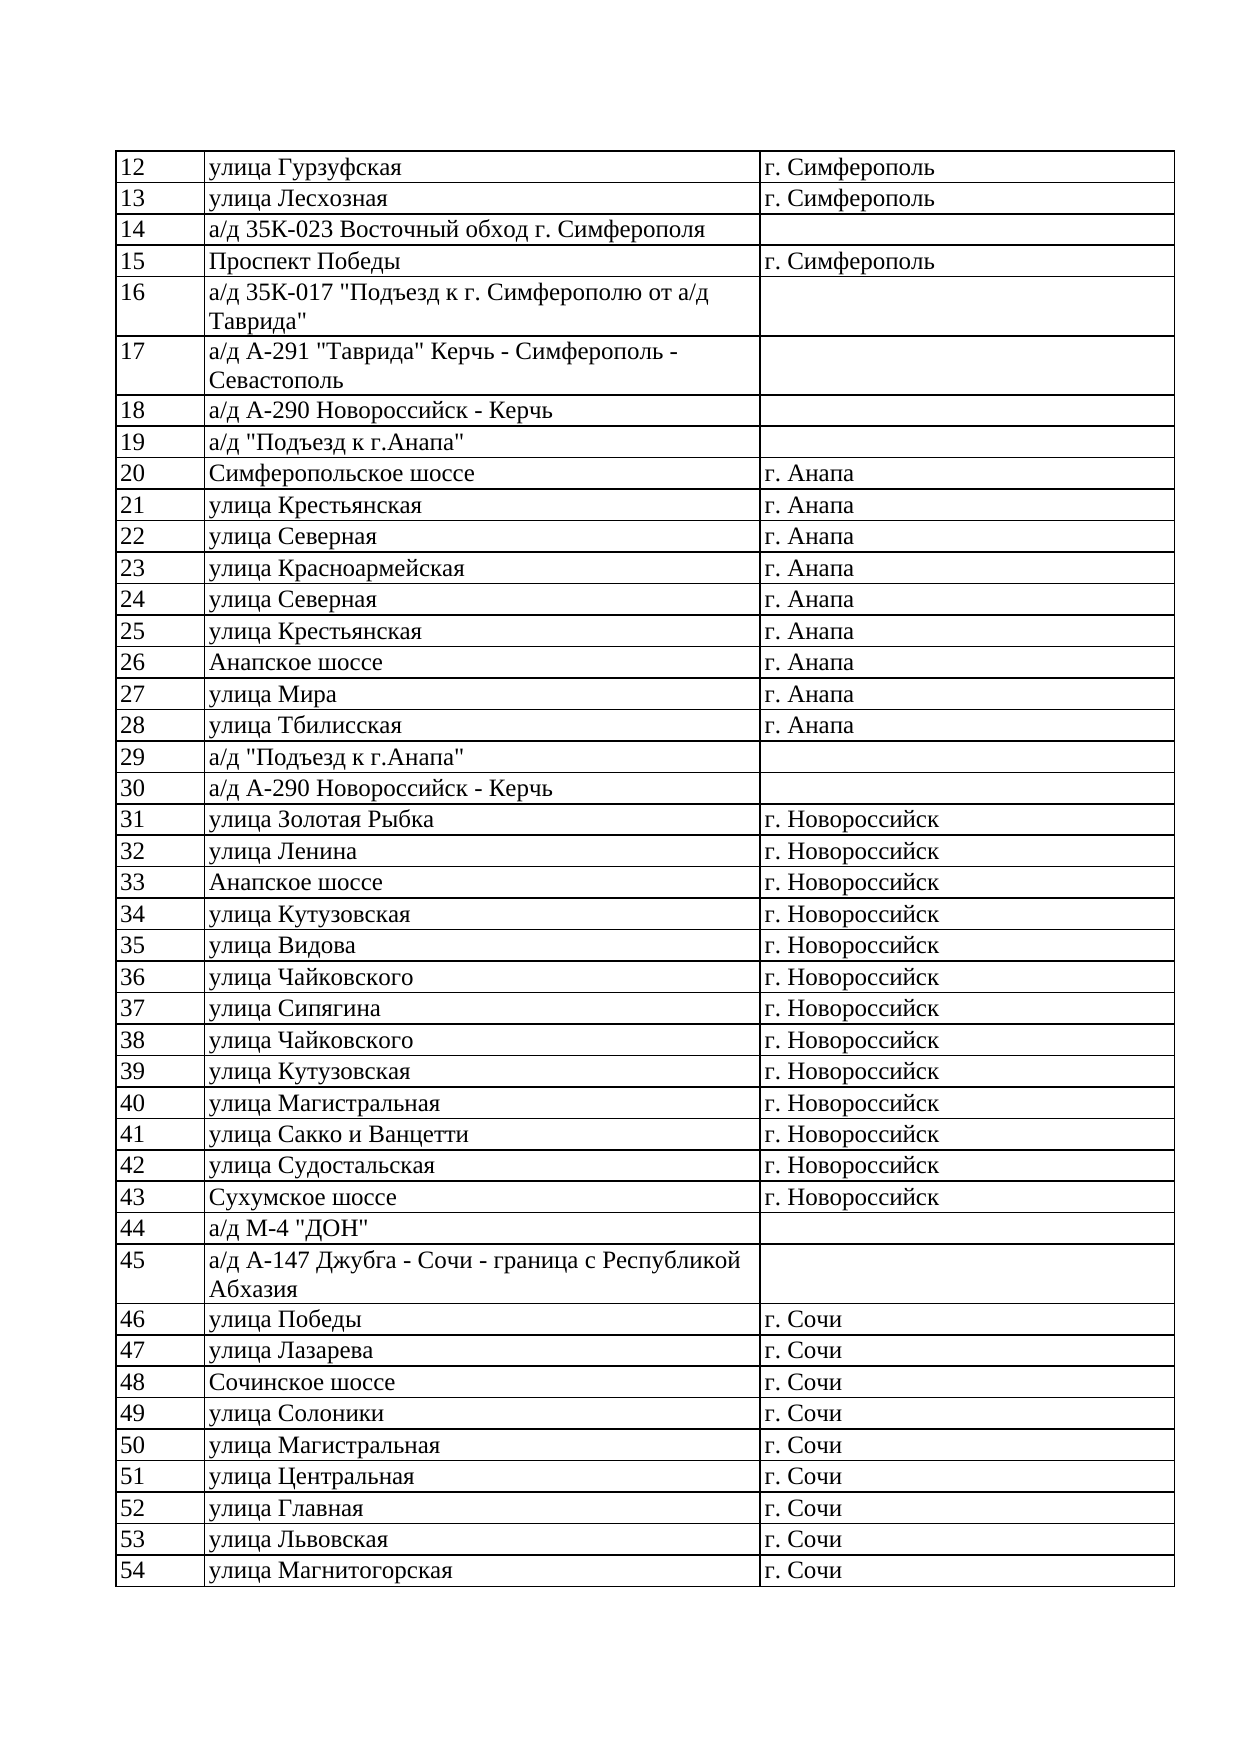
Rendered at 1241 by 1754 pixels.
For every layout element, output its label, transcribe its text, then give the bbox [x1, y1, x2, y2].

table_cell улица Победы [205, 1304, 759, 1334]
table_cell 24 [117, 584, 204, 614]
table_cell г. Анапа [761, 521, 1174, 551]
table_cell 32 [117, 836, 204, 866]
table_cell улица Лазарева [205, 1336, 759, 1365]
table_cell улица Центральная [205, 1461, 759, 1491]
table_cell 33 [117, 867, 204, 897]
table_cell Анапское шоссе [205, 867, 759, 897]
table_cell 51 [117, 1461, 204, 1491]
table_cell улица Кутузовская [205, 1056, 759, 1086]
table_cell г. Новороссийск [761, 962, 1174, 992]
table_cell 35 [117, 930, 204, 960]
table_cell 43 [117, 1182, 204, 1212]
table_cell 29 [117, 742, 204, 771]
table_cell улица Сипягина [205, 993, 759, 1023]
table_cell 47 [117, 1336, 204, 1365]
table_cell г. Новороссийск [761, 836, 1174, 866]
table_cell г. Сочи [761, 1430, 1174, 1460]
table_cell улица Видова [205, 930, 759, 960]
table_cell 31 [117, 805, 204, 834]
table_cell г. Новороссийск [761, 1056, 1174, 1086]
table_cell 49 [117, 1398, 204, 1428]
table_cell [761, 1213, 1174, 1243]
table_cell 20 [117, 458, 204, 488]
table_cell улица Северная [205, 521, 759, 551]
table_cell г. Новороссийск [761, 930, 1174, 960]
table_cell 53 [117, 1524, 204, 1554]
table_cell а/д "Подъезд к г.Анапа" [205, 742, 759, 771]
table_cell 54 [117, 1556, 204, 1586]
table_cell 52 [117, 1493, 204, 1523]
table_cell улица Чайковского [205, 1025, 759, 1054]
table_cell [761, 742, 1174, 771]
table_cell г. Сочи [761, 1493, 1174, 1523]
table_cell г. Анапа [761, 584, 1174, 614]
table_cell улица Мира [205, 679, 759, 708]
table_cell [761, 773, 1174, 803]
table_cell г. Сочи [761, 1398, 1174, 1428]
table_cell 44 [117, 1213, 204, 1243]
table_cell 38 [117, 1025, 204, 1054]
table_cell улица Крестьянская [205, 616, 759, 646]
table_cell а/д А-147 Джубга - Сочи - граница с Республикой Абхазия [205, 1245, 759, 1302]
table_cell 26 [117, 647, 204, 677]
table_cell [761, 277, 1174, 335]
table_cell а/д М-4 "ДОН" [205, 1213, 759, 1243]
table_cell г. Симферополь [761, 183, 1174, 213]
table_cell улица Сакко и Ванцетти [205, 1119, 759, 1149]
table_cell а/д "Подъезд к г.Анапа" [205, 427, 759, 457]
table_cell 23 [117, 553, 204, 583]
table_cell улица Гурзуфская [205, 152, 759, 181]
table_cell г. Новороссийск [761, 993, 1174, 1023]
table_cell 40 [117, 1088, 204, 1117]
table_cell 48 [117, 1367, 204, 1397]
table_cell г. Новороссийск [761, 1088, 1174, 1117]
table_cell г. Анапа [761, 458, 1174, 488]
table_cell 15 [117, 246, 204, 276]
table_cell улица Магистральная [205, 1430, 759, 1460]
table_cell г. Анапа [761, 710, 1174, 740]
table_cell 21 [117, 490, 204, 520]
table_cell г. Анапа [761, 490, 1174, 520]
table_cell г. Сочи [761, 1304, 1174, 1334]
table_cell Проспект Победы [205, 246, 759, 276]
table_cell 14 [117, 215, 204, 244]
table_cell 25 [117, 616, 204, 646]
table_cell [205, 215, 759, 244]
table_cell г. Сочи [761, 1524, 1174, 1554]
table_cell г. Сочи [761, 1461, 1174, 1491]
table_cell улица Красноармейская [205, 553, 759, 583]
table_cell улица Магнитогорская [205, 1556, 759, 1586]
table_cell г. Новороссийск [761, 1025, 1174, 1054]
table_cell [761, 427, 1174, 457]
table_cell улица Солоники [205, 1398, 759, 1428]
table_cell 46 [117, 1304, 204, 1334]
table_cell [761, 396, 1174, 425]
table_cell 17 [117, 337, 204, 394]
table_cell Анапское шоссе [205, 647, 759, 677]
table_cell улица Судостальская [205, 1151, 759, 1180]
table_cell 34 [117, 899, 204, 929]
table_cell г. Сочи [761, 1367, 1174, 1397]
table_cell 18 [117, 396, 204, 425]
table_cell г. Новороссийск [761, 1151, 1174, 1180]
table_cell [761, 215, 1174, 244]
table_cell [761, 337, 1174, 394]
table_cell улица Северная [205, 584, 759, 614]
table_cell улица Главная [205, 1493, 759, 1523]
table_cell 36 [117, 962, 204, 992]
table_cell улица Лесхозная [205, 183, 759, 213]
table_cell г. Анапа [761, 647, 1174, 677]
table_cell Симферопольское шоссе [205, 458, 759, 488]
table_cell 22 [117, 521, 204, 551]
table_cell 13 [117, 183, 204, 213]
table_cell улица Ленина [205, 836, 759, 866]
table_cell г. Сочи [761, 1556, 1174, 1586]
table_cell г. Симферополь [761, 246, 1174, 276]
table_cell г. Сочи [761, 1336, 1174, 1365]
table_cell улица Львовская [205, 1524, 759, 1554]
table_cell Сочинское шоссе [205, 1367, 759, 1397]
table_cell 45 [117, 1245, 204, 1302]
table_cell г. Анапа [761, 553, 1174, 583]
table_cell г. Новороссийск [761, 867, 1174, 897]
table_cell г. Анапа [761, 679, 1174, 708]
table_cell г. Новороссийск [761, 1182, 1174, 1212]
table_cell улица Тбилисская [205, 710, 759, 740]
table_cell улица Кутузовская [205, 899, 759, 929]
table_cell 12 [117, 152, 204, 181]
table_cell г. Анапа [761, 616, 1174, 646]
table_cell г. Новороссийск [761, 899, 1174, 929]
table_cell Сухумское шоссе [205, 1182, 759, 1212]
table_cell [761, 1245, 1174, 1302]
table_cell 39 [117, 1056, 204, 1086]
table_cell улица Золотая Рыбка [205, 805, 759, 834]
table_cell 27 [117, 679, 204, 708]
table_cell г. Симферополь [761, 152, 1174, 181]
table_cell 19 [117, 427, 204, 457]
table_cell 30 [117, 773, 204, 803]
table_cell 28 [117, 710, 204, 740]
table_cell г. Новороссийск [761, 805, 1174, 834]
table_cell а/д А-290 Новороссийск - Керчь [205, 396, 759, 425]
table_cell г. Новороссийск [761, 1119, 1174, 1149]
table_cell а/д А-291 "Таврида" Керчь - Симферополь - Севастополь [205, 337, 759, 394]
table_cell 42 [117, 1151, 204, 1180]
table_cell улица Чайковского [205, 962, 759, 992]
table_cell 16 [117, 277, 204, 335]
table_cell улица Крестьянская [205, 490, 759, 520]
table_cell 50 [117, 1430, 204, 1460]
table_cell 37 [117, 993, 204, 1023]
table_cell а/д 35К-017 "Подъезд к г. Симферополю от а/д Таврида" [205, 277, 759, 335]
table_cell 41 [117, 1119, 204, 1149]
table_cell улица Магистральная [205, 1088, 759, 1117]
table_cell а/д А-290 Новороссийск - Керчь [205, 773, 759, 803]
